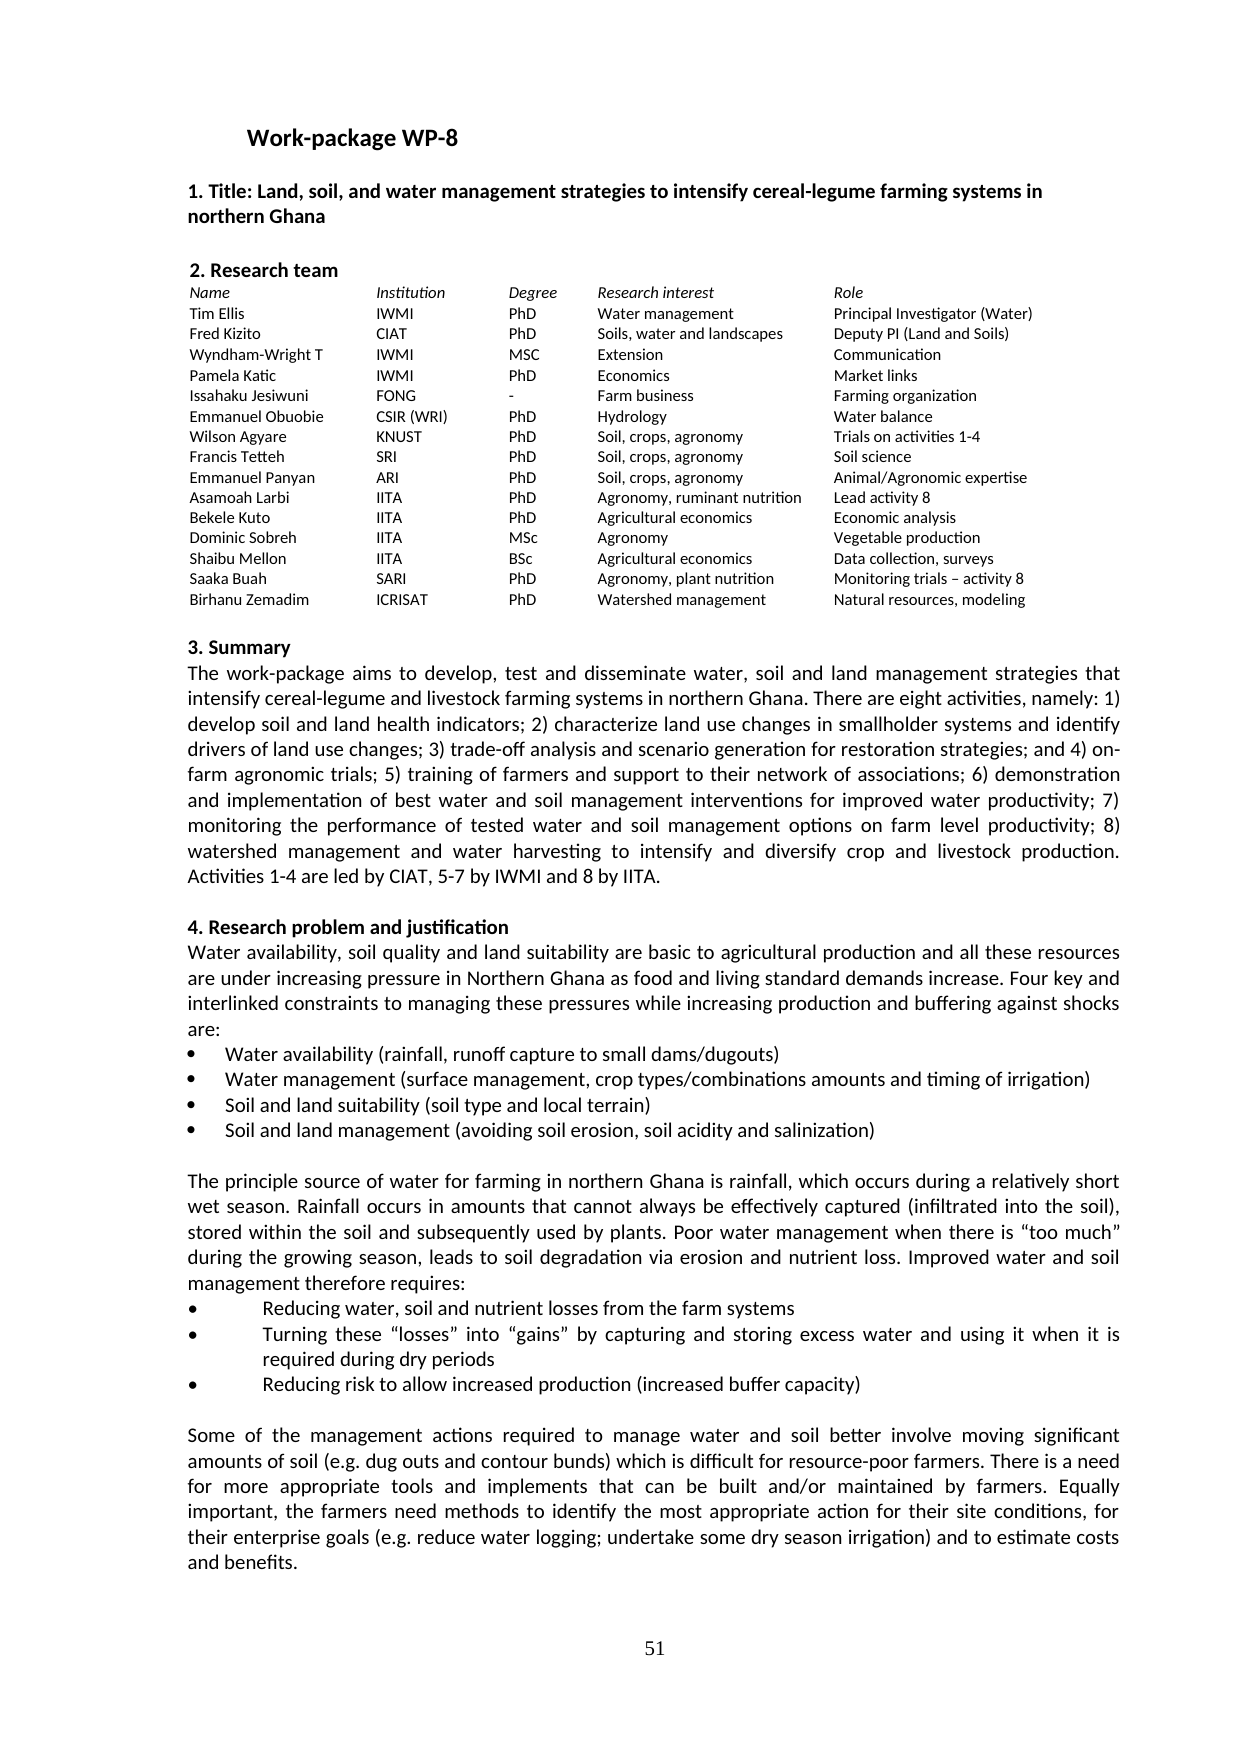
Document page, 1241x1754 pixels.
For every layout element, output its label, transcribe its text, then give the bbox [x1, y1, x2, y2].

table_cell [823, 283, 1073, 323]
text 1. Title: Land, soil, and water management strategies to intensify cereal-legume farming systems in northern Ghana [187, 178, 1122, 229]
text The work-package aims to develop, test and disseminate water, soil and land management strategies that intensify cereal-legume and livestock farming systems in northern Ghana. There are eight activities, namely: 1) develop soil and land health indicators; 2) characterize land use changes in smallholder systems and identify drivers of land use changes; 3) trade-off analysis and scenario generation for restoration strategies; and 4) on-farm agronomic trials; 5) training of farmers and support to their network of associations; 6) demonstration and implementation of best water and soil management interventions for improved water productivity; 7) monitoring the performance of tested water and soil management options on farm level productivity; 8) watershed management and water harvesting to intensify and diversify crop and livestock production. Activities 1-4 are led by CIAT, 5-7 by IWMI and 8 by IITA. [187, 660, 1122, 889]
text 4. Research problem and justification [187, 914, 1122, 939]
text The principle source of water for farming in northern Ghana is rainfall, which occurs during a relatively short wet season. Rainfall occurs in amounts that cannot always be effectively captured (infiltrated into the soil), stored within the soil and subsequently used by plants. Poor water management when there is “too much” during the growing season, leads to soil degradation via erosion and nutrient loss. Improved water and soil management therefore requires: [187, 1168, 1122, 1295]
text 3. Summary [187, 634, 1122, 660]
list Soil and land management (avoiding soil erosion, soil acidity and salinization) [187, 1117, 1122, 1143]
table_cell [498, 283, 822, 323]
text Some of the management actions required to manage water and soil better involve moving significant amounts of soil (e.g. dug outs and contour bunds) which is difficult for resource-poor farmers. There is a need for more appropriate tools and implements that can be built and/or maintained by farmers. Equally important, the farmers need methods to identify the most appropriate action for their site conditions, for their enterprise goals (e.g. reduce water logging; undertake some dry season irrigation) and to estimate costs and benefits. [187, 1422, 1122, 1575]
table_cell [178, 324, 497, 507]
list Water availability (rainfall, runoff capture to small dams/dugouts) [187, 1041, 1122, 1067]
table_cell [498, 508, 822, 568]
text • Reducing water, soil and nutrient losses from the farm systems [187, 1295, 1122, 1321]
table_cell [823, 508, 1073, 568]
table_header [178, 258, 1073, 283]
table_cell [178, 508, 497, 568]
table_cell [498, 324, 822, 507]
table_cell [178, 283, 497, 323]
text • Turning these “losses” into “gains” by capturing and storing excess water and using it when it is required during dry periods [187, 1321, 1122, 1372]
text • Reducing risk to allow increased production (increased buffer capacity) [187, 1372, 1122, 1397]
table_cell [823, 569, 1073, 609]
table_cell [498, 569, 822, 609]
list Water management (surface management, crop types/combinations amounts and timing of irrigation) [187, 1067, 1122, 1092]
list Soil and land suitability (soil type and local terrain) [187, 1092, 1122, 1117]
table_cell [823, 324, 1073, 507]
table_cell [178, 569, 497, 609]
text Work-package WP-8 [187, 122, 1122, 152]
text Water availability, soil quality and land suitability are basic to agricultural production and all these resources are under increasing pressure in Northern Ghana as food and living standard demands increase. Four key and interlinked constraints to managing these pressures while increasing production and buffering against shocks are: [187, 939, 1122, 1041]
